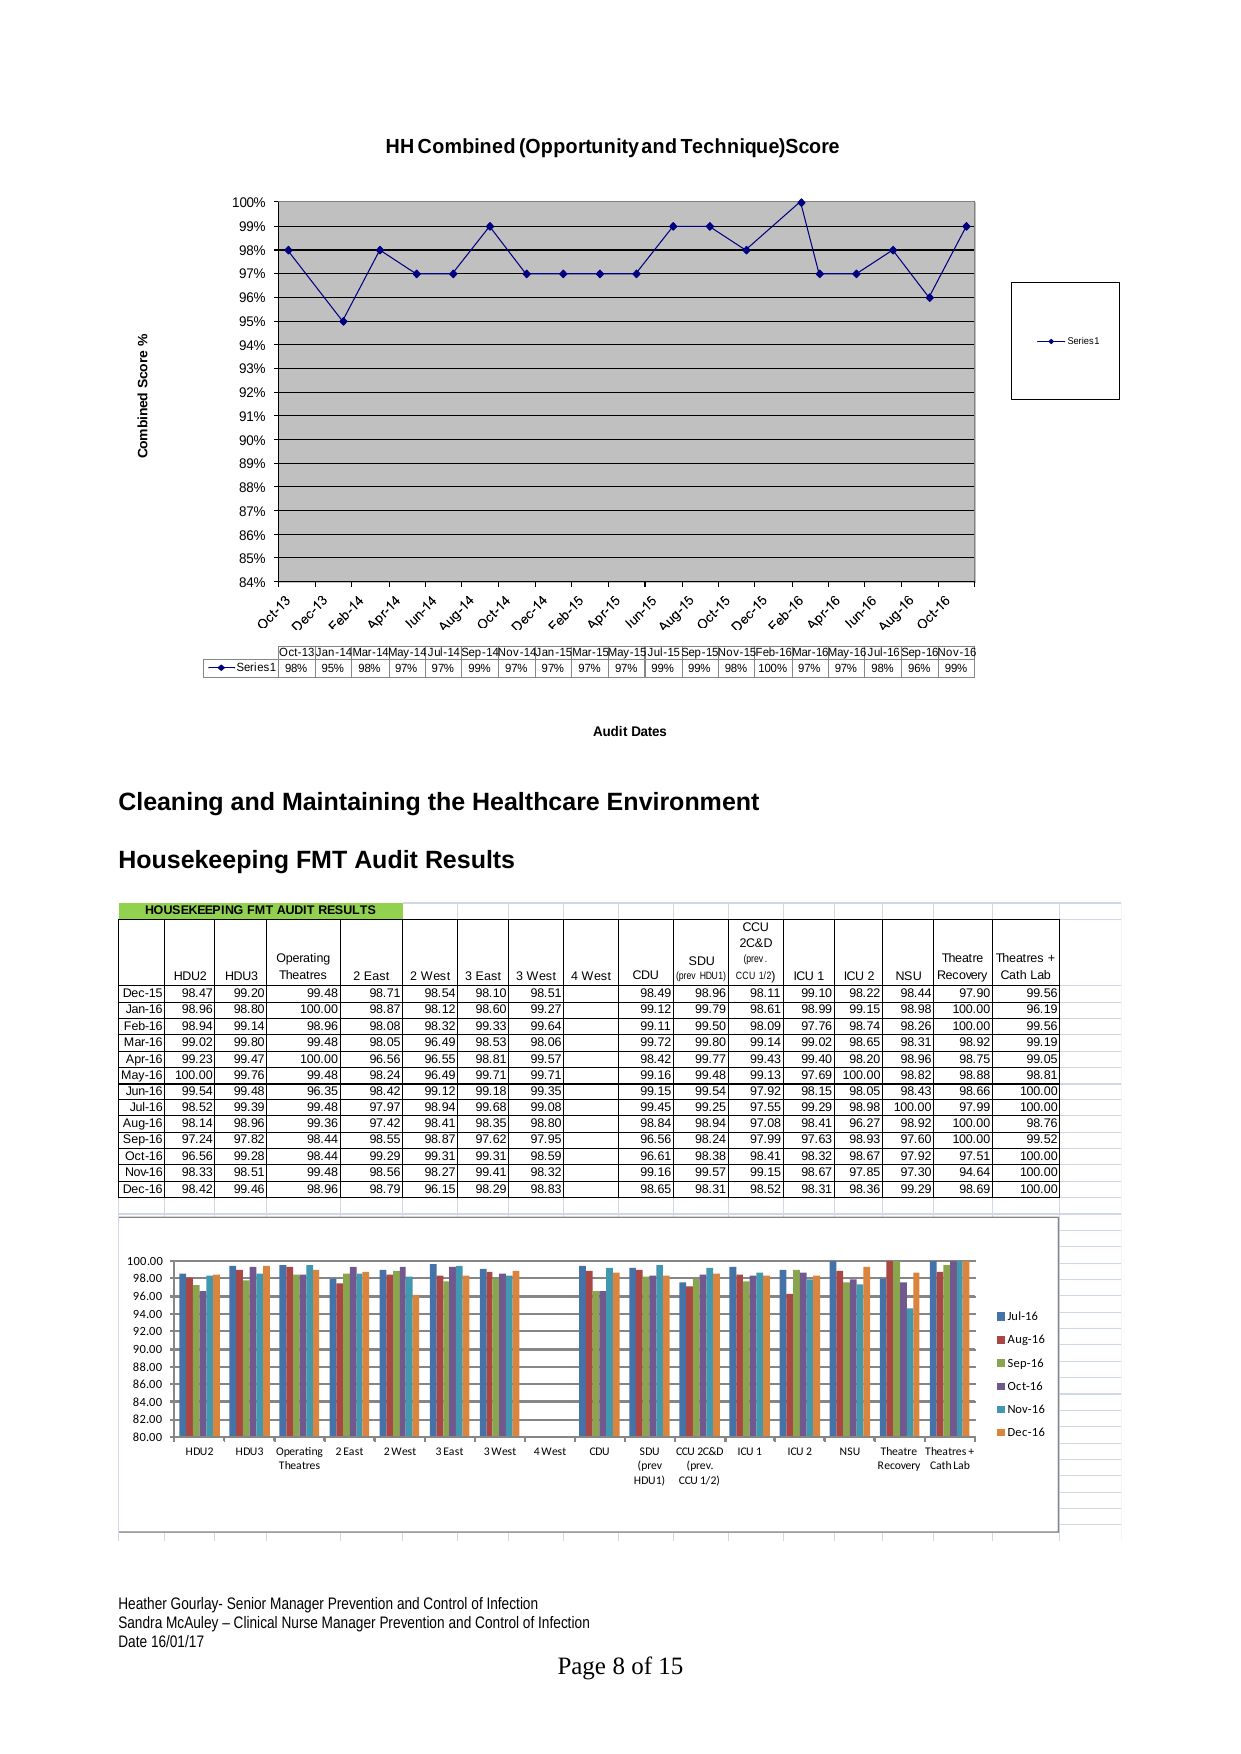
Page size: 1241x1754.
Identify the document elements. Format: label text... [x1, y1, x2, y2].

text Housekeeping FMT Audit Results [118, 844, 1122, 873]
text Cleaning and Maintaining the Healthcare Environment [118, 787, 1122, 815]
